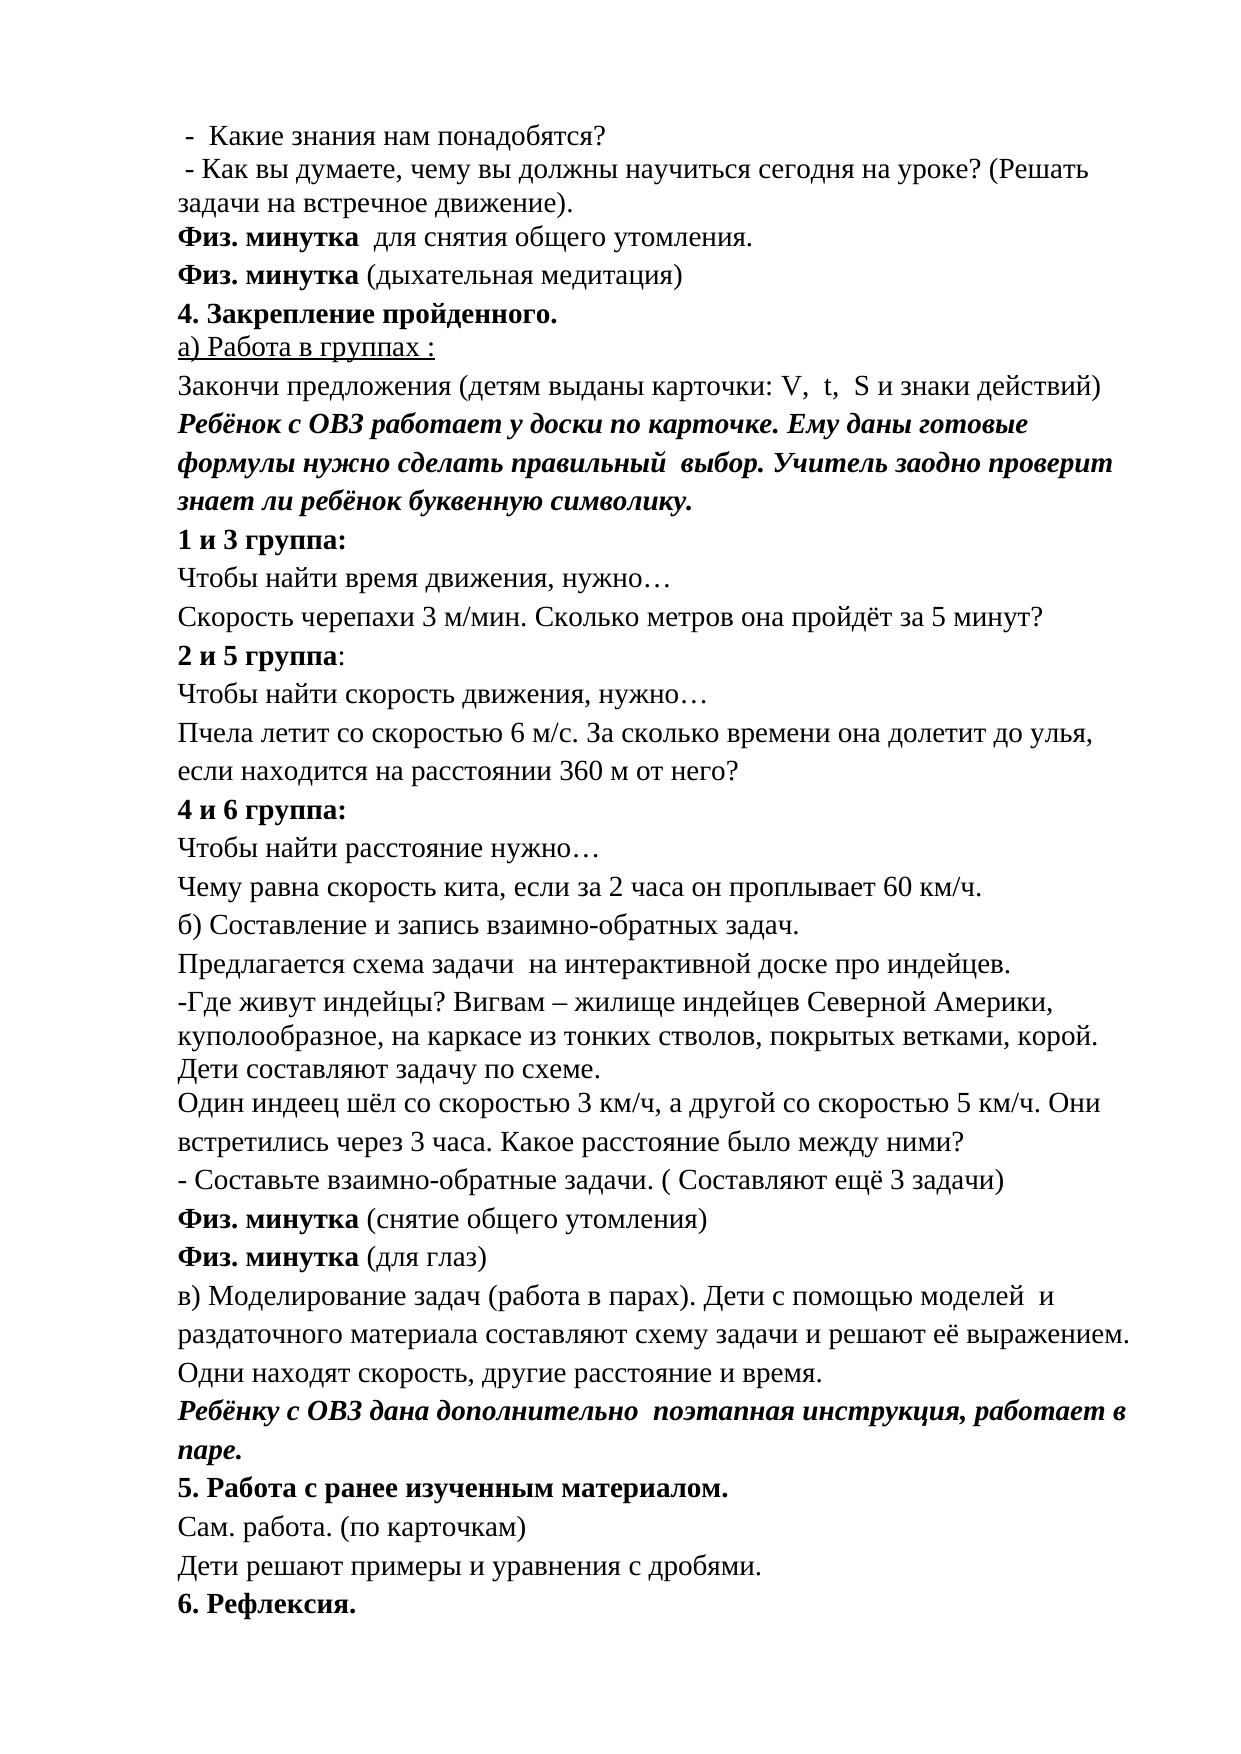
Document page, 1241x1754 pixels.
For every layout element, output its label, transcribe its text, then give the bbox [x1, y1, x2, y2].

text Одни находят скорость, другие расстояние и время. [177, 1355, 1152, 1388]
text б) Составление и запись взаимно-обратных задач. [177, 907, 1152, 941]
text Физ. минутка (снятие общего утомления) [177, 1201, 1152, 1234]
text в) Моделирование задач (работа в парах). Дети с помощью моделей и раздаточного материала составляют схему задачи и решают её выражением. [177, 1278, 1152, 1350]
text Чтобы найти время движения, нужно… [177, 561, 1152, 594]
text Закончи предложения (детям выданы карточки: V, t, S и знаки действий) [177, 368, 1152, 401]
text Чтобы найти скорость движения, нужно… [177, 676, 1152, 710]
text Дети составляют задачу по схеме. [177, 1052, 1152, 1085]
text Чему равна скорость кита, если за 2 часа он проплывает 60 км/ч. [177, 869, 1152, 902]
text Ребёнку с ОВЗ дана дополнительно поэтапная инструкция, работает в паре. [177, 1393, 1152, 1466]
text Ребёнок с ОВЗ работает у доски по карточке. Ему даны готовые формулы нужно сделать правильный выбор. Учитель заодно проверит знает ли ребёнок буквенную символику. [177, 406, 1152, 517]
text Пчела летит со скоростью 6 м/с. За сколько времени она долетит до улья, если находится на расстоянии 360 м от него? [177, 715, 1152, 787]
text Физ. минутка для снятия общего утомления. [177, 219, 1152, 252]
text Сам. работа. (по карточкам) [177, 1509, 1152, 1543]
text Один индеец шёл со скоростью 3 км/ч, а другой со скоростью 5 км/ч. Они встретились через 3 часа. Какое расстояние было между ними? [177, 1085, 1152, 1157]
text - Как вы думаете, чему вы должны научиться сегодня на уроке? (Решать задачи на встречное движение). [177, 152, 1152, 219]
text Скорость черепахи 3 м/мин. Сколько метров она пройдёт за 5 минут? [177, 599, 1152, 633]
text а) Работа в группах : [177, 329, 1152, 363]
text Чтобы найти расстояние нужно… [177, 830, 1152, 864]
text - Какие знания нам понадобятся? [177, 118, 1152, 152]
text - Составьте взаимно-обратные задачи. ( Составляют ещё 3 задачи) [177, 1162, 1152, 1196]
text -Где живут индейцы? Вигвам – жилище индейцев Северной Америки, куполообразное, на каркасе из тонких стволов, покрытых ветками, корой. [177, 984, 1152, 1052]
text 1 и 3 группа: [177, 522, 1152, 556]
text Физ. минутка (для глаз) [177, 1239, 1152, 1273]
text 5. Работа с ранее изученным материалом. [177, 1471, 1152, 1504]
text Предлагается схема задачи на интерактивной доске про индейцев. [177, 946, 1152, 979]
text 2 и 5 группа: [177, 638, 1152, 671]
text Физ. минутка (дыхательная медитация) [177, 257, 1152, 291]
text 4 и 6 группа: [177, 792, 1152, 825]
text 4. Закрепление пройденного. [177, 296, 1152, 329]
text Дети решают примеры и уравнения с дробями. [177, 1548, 1152, 1581]
text 6. Рефлексия. [177, 1586, 1152, 1620]
